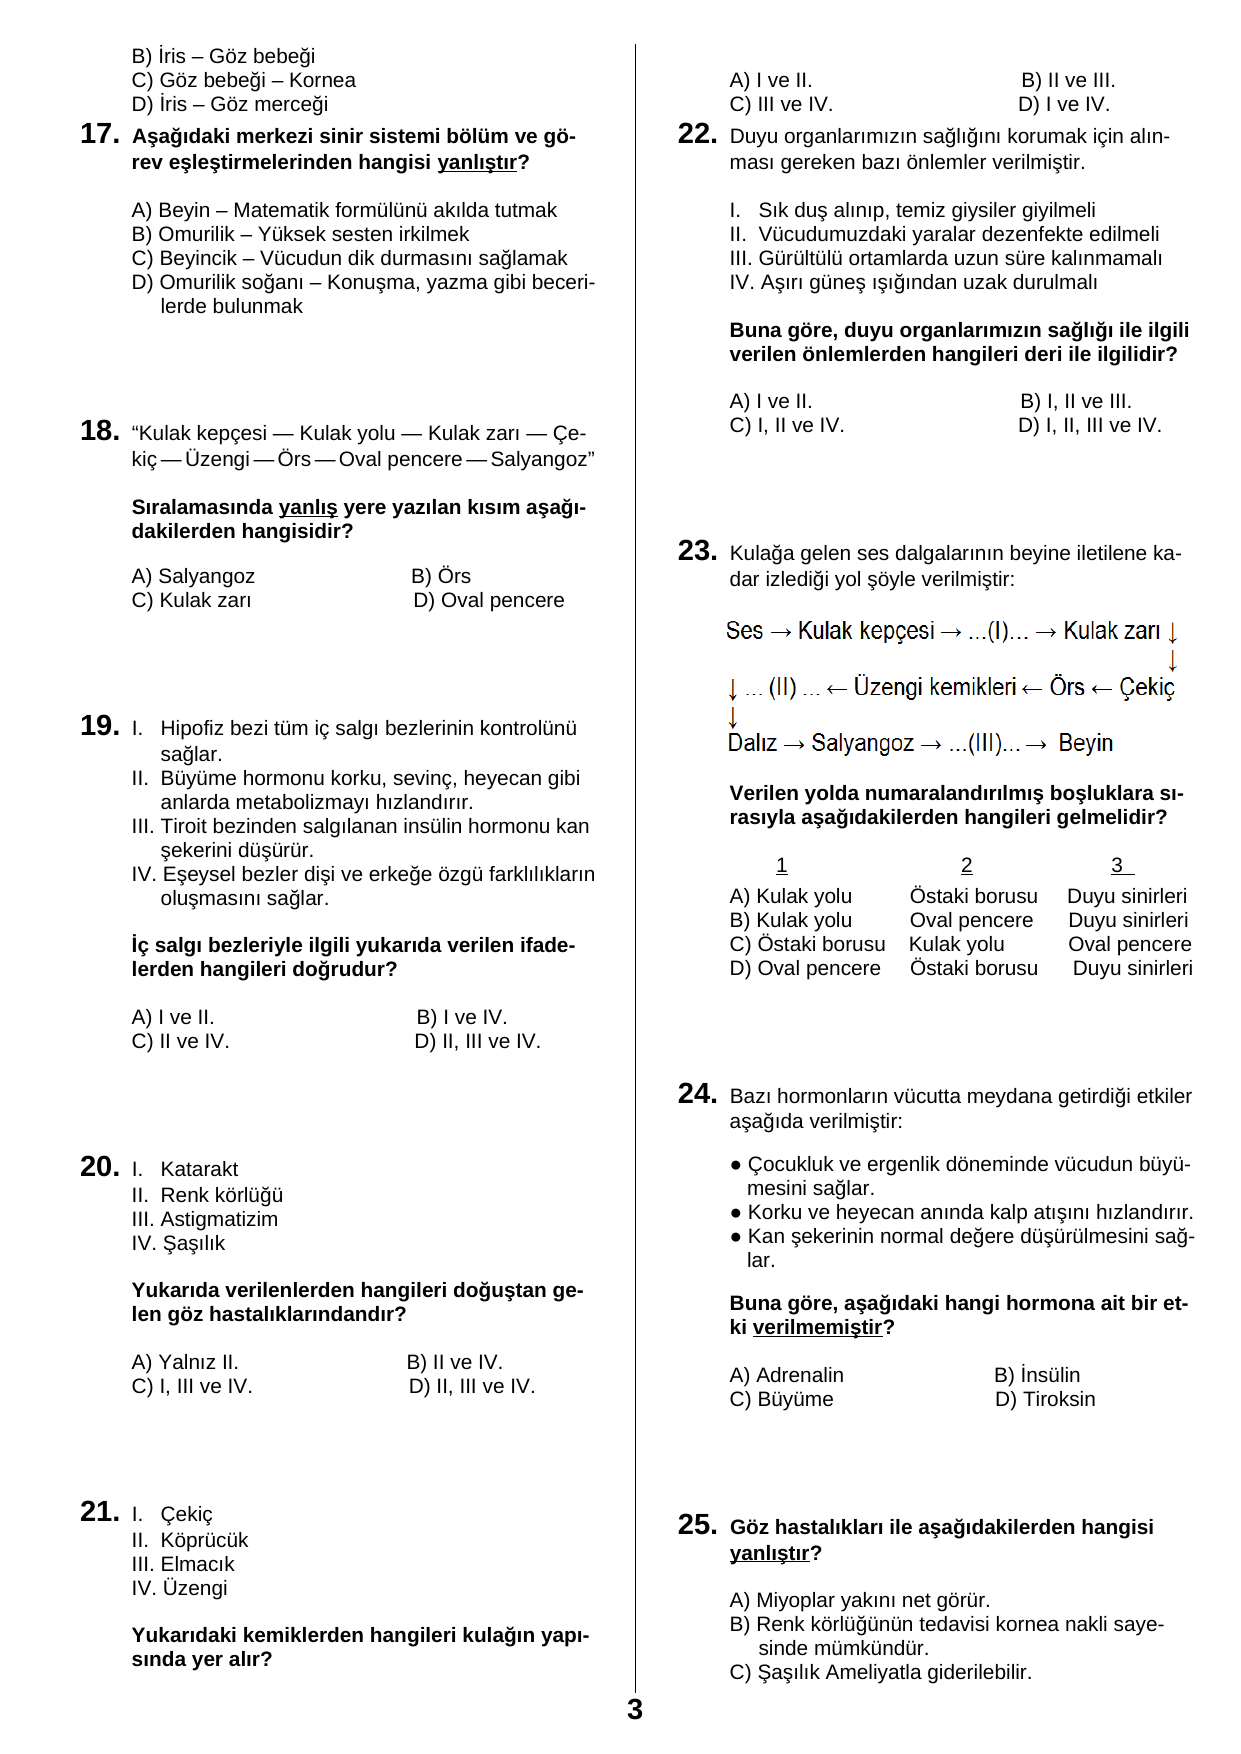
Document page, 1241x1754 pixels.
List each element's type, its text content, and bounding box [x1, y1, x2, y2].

text 17. Aşağıdaki merkezi sinir sistemi bölüm ve gö- [74, 116, 598, 150]
text Buna göre, aşağıdaki hangi hormona ait bir et- [672, 1291, 1196, 1315]
text Buna göre, duyu organlarımızın sağlığı ile ilgili [672, 317, 1196, 341]
text verilen önlemlerden hangileri deri ile ilgilidir? [672, 341, 1196, 365]
text I. Sık duş alınıp, temiz giysiler giyilmeli [672, 198, 1196, 222]
text C) Kulak zarı D) Oval pencere [74, 588, 598, 612]
picture [723, 614, 1182, 757]
text Yukarıdaki kemiklerden hangileri kulağın yapı- [74, 1623, 598, 1647]
text ● Korku ve heyecan anında kalp atışını hızlandırır. [672, 1200, 1196, 1224]
text 18. “Kulak kepçesi — Kulak yolu — Kulak zarı — Çe- [74, 413, 598, 447]
text A) Beyin – Matematik formülünü akılda tutmak [74, 198, 598, 222]
text C) Beyincik – Vücudun dik durmasını sağlamak [74, 246, 598, 269]
text 19. I. Hipofiz bezi tüm iç salgı bezlerinin kontrolünü [74, 708, 598, 742]
text Yukarıda verilenlerden hangileri doğuştan ge- [74, 1278, 598, 1302]
text IV. Şaşılık [74, 1230, 598, 1254]
text kiç — Üzengi — Örs — Oval pencere — Salyangoz” [74, 447, 598, 471]
text A) Miyoplar yakını net görür. [672, 1588, 1196, 1612]
text IV. Aşırı güneş ışığından uzak durulmalı [672, 269, 1196, 293]
text 25. Göz hastalıkları ile aşağıdakilerden hangisi [672, 1507, 1196, 1540]
text C) I, III ve IV. D) II, III ve IV. [74, 1374, 598, 1398]
text A) Salyangoz B) Örs [74, 564, 598, 588]
text C) Östaki borusu Kulak yolu Oval pencere [672, 932, 1196, 956]
text A) I ve II. B) I ve IV. [74, 1005, 598, 1029]
text rev eşleştirmelerinden hangisi yanlıştır? [74, 150, 598, 174]
text C) Göz bebeği – Kornea [74, 68, 598, 92]
text oluşmasını sağlar. [74, 885, 598, 909]
text dar izlediği yol şöyle verilmiştir: [672, 567, 1196, 591]
text yanlıştır? [672, 1540, 1196, 1564]
text Sıralamasında yanlış yere yazılan kısım aşağı- [74, 495, 598, 519]
text II. Büyüme hormonu korku, sevinç, heyecan gibi [74, 766, 598, 789]
text III. Astigmatizim [74, 1206, 598, 1230]
text C) II ve IV. D) II, III ve IV. [74, 1029, 598, 1053]
text C) Şaşılık Ameliyatla giderilebilir. [672, 1660, 1196, 1684]
text A) I ve II. B) II ve III. [672, 68, 1196, 92]
text C) I, II ve IV. D) I, II, III ve IV. [672, 413, 1196, 437]
text A) Adrenalin B) İnsülin [672, 1363, 1196, 1387]
text C) Büyüme D) Tiroksin [672, 1387, 1196, 1411]
text sağlar. [74, 742, 598, 766]
text II. Vücudumuzdaki yaralar dezenfekte edilmeli [672, 222, 1196, 246]
text rasıyla aşağıdakilerden hangileri gelmelidir? [672, 805, 1196, 829]
text B) İris – Göz bebeği [74, 44, 598, 68]
text İç salgı bezleriyle ilgili yukarıda verilen ifade- [74, 933, 598, 957]
text III. Tiroit bezinden salgılanan insülin hormonu kan [74, 813, 598, 837]
text şekerini düşürür. [74, 837, 598, 861]
text aşağıda verilmiştir: [672, 1109, 1196, 1133]
text D) Omurilik soğanı – Konuşma, yazma gibi beceri- [74, 269, 598, 293]
text Verilen yolda numaralandırılmış boşluklara sı- [672, 781, 1196, 805]
text lar. [672, 1248, 1196, 1272]
text dakilerden hangisidir? [74, 519, 598, 543]
text B) Renk körlüğünün tedavisi kornea nakli saye- [672, 1612, 1196, 1636]
text IV. Üzengi [74, 1575, 598, 1599]
text anlarda metabolizmayı hızlandırır. [74, 789, 598, 813]
text len göz hastalıklarındandır? [74, 1302, 598, 1326]
text D) İris – Göz merceği [74, 92, 598, 116]
text sinde mümkündür. [672, 1636, 1196, 1660]
text II. Köprücük [74, 1527, 598, 1551]
text B) Omurilik – Yüksek sesten irkilmek [74, 222, 598, 246]
text 20. I. Katarakt [74, 1149, 598, 1182]
text 1 2 3 [672, 853, 1196, 877]
text ● Çocukluk ve ergenlik döneminde vücudun büyü- [672, 1152, 1196, 1176]
text B) Kulak yolu Oval pencere Duyu sinirleri [672, 908, 1196, 932]
text D) Oval pencere Östaki borusu Duyu sinirleri [672, 956, 1196, 980]
text sında yer alır? [74, 1647, 598, 1671]
text II. Renk körlüğü [74, 1182, 598, 1206]
text 22. Duyu organlarımızın sağlığını korumak için alın- [672, 116, 1196, 150]
text A) Kulak yolu Östaki borusu Duyu sinirleri [672, 884, 1196, 908]
text ması gereken bazı önlemler verilmiştir. [672, 150, 1196, 174]
text lerden hangileri doğrudur? [74, 957, 598, 981]
text ● Kan şekerinin normal değere düşürülmesini sağ- [672, 1224, 1196, 1248]
text C) III ve IV. D) I ve IV. [672, 92, 1196, 116]
text 23. Kulağa gelen ses dalgalarının beyine iletilene ka- [672, 533, 1196, 567]
text A) Yalnız II. B) II ve IV. [74, 1350, 598, 1374]
text ki verilmemiştir? [672, 1315, 1196, 1339]
text IV. Eşeysel bezler dişi ve erkeğe özgü farklılıkların [74, 861, 598, 885]
text III. Elmacık [74, 1551, 598, 1575]
text 21. I. Çekiç [74, 1494, 598, 1527]
text III. Gürültülü ortamlarda uzun süre kalınmamalı [672, 246, 1196, 269]
text 24. Bazı hormonların vücutta meydana getirdiği etkiler [672, 1076, 1196, 1109]
text A) I ve II. B) I, II ve III. [672, 389, 1196, 413]
text lerde bulunmak [74, 293, 598, 317]
text mesini sağlar. [672, 1176, 1196, 1200]
